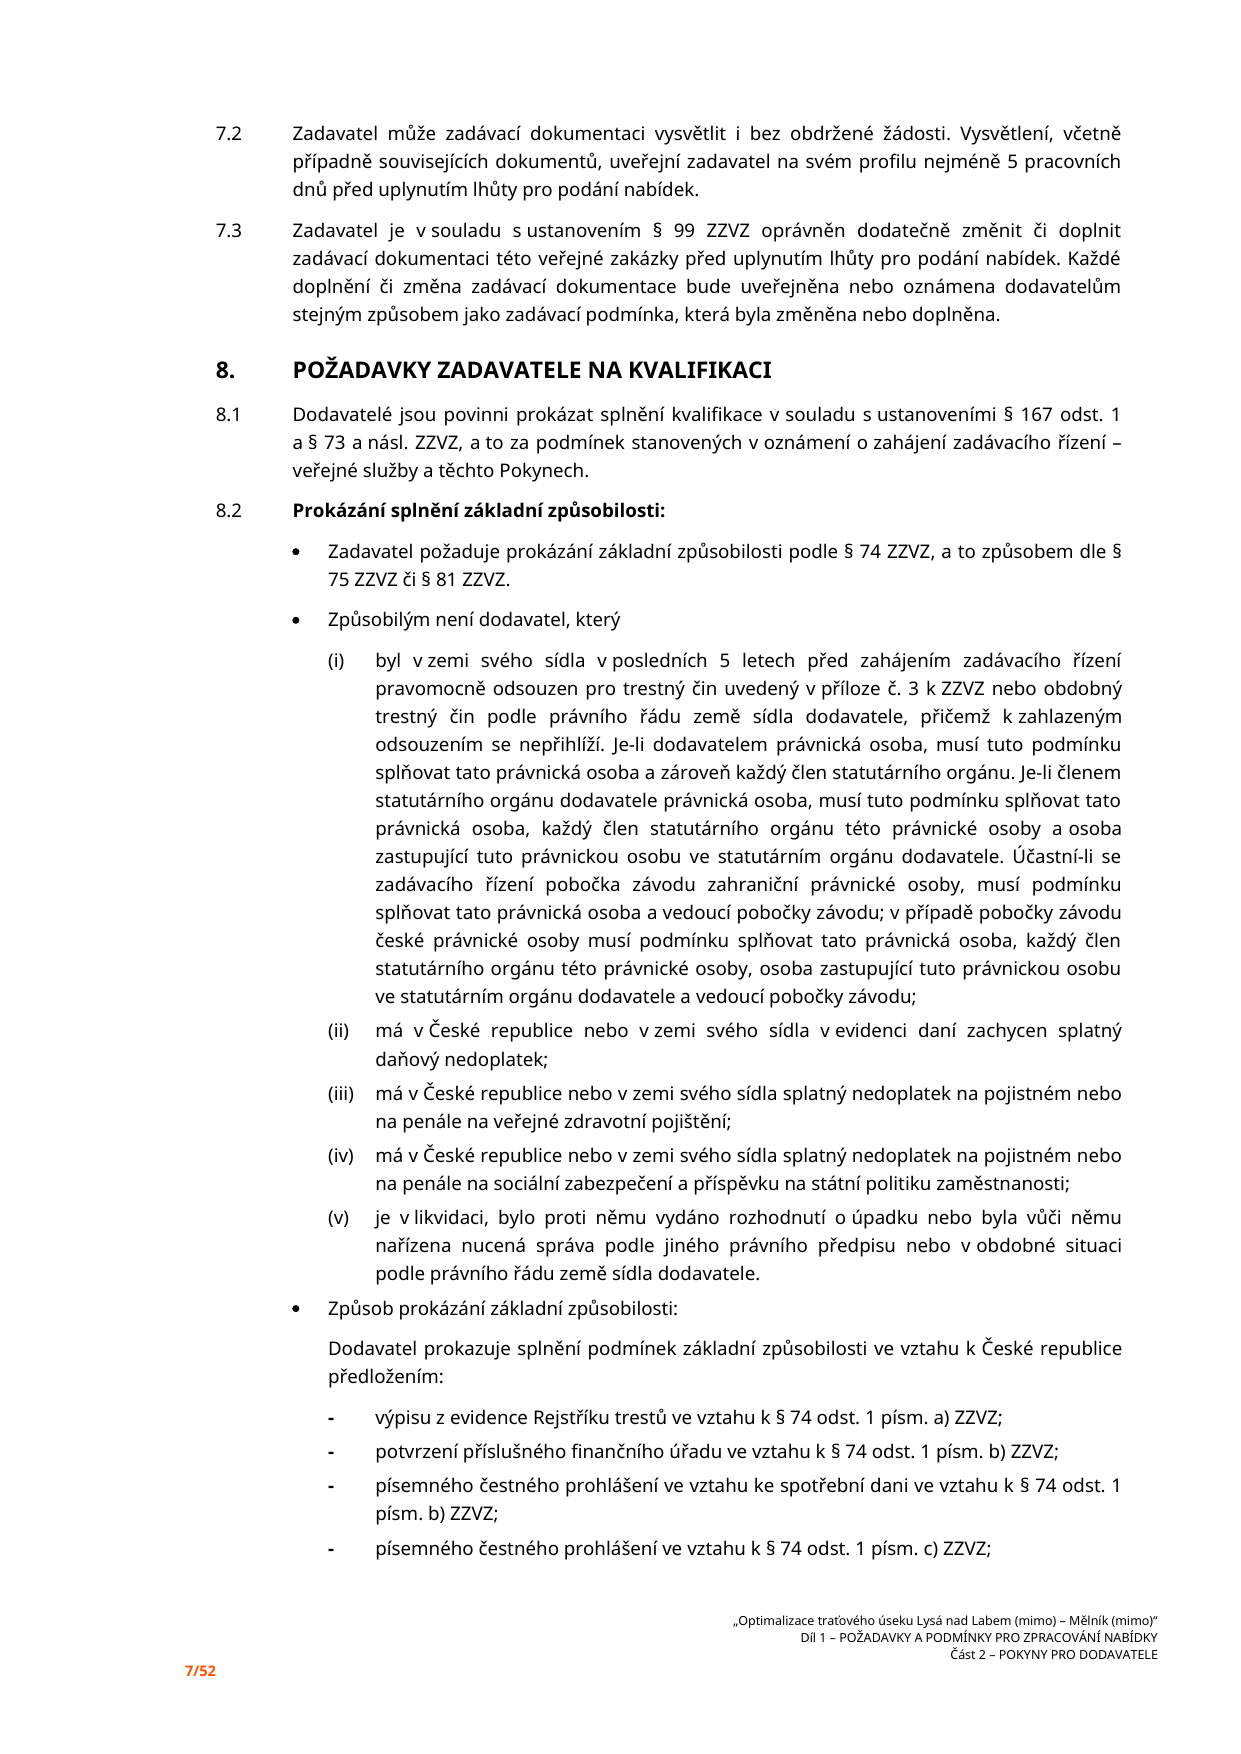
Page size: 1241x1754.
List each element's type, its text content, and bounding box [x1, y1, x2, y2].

text Způsob prokázání základní způsobilosti: [292, 1295, 1122, 1321]
text Prokázání splnění základní způsobilosti: [216, 498, 1122, 523]
text Dodavatel prokazuje splnění podmínek základní způsobilosti ve vztahu k České republice předložením: [328, 1336, 1122, 1389]
text Způsobilým není dodavatel, který [292, 607, 1122, 632]
text Dodavatelé jsou povinni prokázat splnění kvalifikace v souladu s ustanoveními § 167 odst. 1 a § 73 a násl. ZZVZ, a to za podmínek stanovených v oznámení o zahájení zadávacího řízení – veřejné služby a těchto Pokynech. [216, 401, 1122, 483]
list je v likvidaci, bylo proti němu vydáno rozhodnutí o úpadku nebo byla vůči němu nařízena nucená správa podle jiného právního předpisu nebo v obdobné situaci podle právního řádu země sídla dodavatele. [328, 1205, 1122, 1286]
list má v České republice nebo v zemi svého sídla v evidenci daní zachycen splatný daňový nedoplatek; [328, 1018, 1122, 1071]
text písemného čestného prohlášení ve vztahu k § 74 odst. 1 písm. c) ZZVZ; [328, 1535, 1122, 1560]
text písemného čestného prohlášení ve vztahu ke spotřební dani ve vztahu k § 74 odst. 1 písm. b) ZZVZ; [328, 1473, 1122, 1526]
text Zadavatel je v souladu s ustanovením § 99 ZZVZ oprávněn dodatečně změnit či doplnit zadávací dokumentaci této veřejné zakázky před uplynutím lhůty pro podání nabídek. Každé doplnění či změna zadávací dokumentace bude uveřejněna nebo oznámena dodavatelům stejným způsobem jako zadávací podmínka, která byla změněna nebo doplněna. [216, 217, 1122, 327]
list byl v zemi svého sídla v posledních 5 letech před zahájením zadávacího řízení pravomocně odsouzen pro trestný čin uvedený v příloze č. 3 k ZZVZ nebo obdobný trestný čin podle právního řádu země sídla dodavatele, přičemž k zahlazeným odsouzením se nepřihlíží. Je-li dodavatelem právnická osoba, musí tuto podmínku splňovat tato právnická osoba a zároveň každý člen statutárního orgánu. Je-li členem statutárního orgánu dodavatele právnická osoba, musí tuto podmínku splňovat tato právnická osoba, každý člen statutárního orgánu této právnické osoby a osoba zastupující tuto právnickou osobu ve statutárním orgánu dodavatele. Účastní-li se zadávacího řízení pobočka závodu zahraniční právnické osoby, musí podmínku splňovat tato právnická osoba a vedoucí pobočky závodu; v případě pobočky závodu české právnické osoby musí podmínku splňovat tato právnická osoba, každý člen statutárního orgánu této právnické osoby, osoba zastupující tuto právnickou osobu ve statutárním orgánu dodavatele a vedoucí pobočky závodu; [328, 647, 1122, 1009]
list má v České republice nebo v zemi svého sídla splatný nedoplatek na pojistném nebo na penále na veřejné zdravotní pojištění; [328, 1080, 1122, 1134]
text potvrzení příslušného finančního úřadu ve vztahu k § 74 odst. 1 písm. b) ZZVZ; [328, 1438, 1122, 1464]
text Zadavatel požaduje prokázání základní způsobilosti podle § 74 ZZVZ, a to způsobem dle § 75 ZZVZ či § 81 ZZVZ. [292, 538, 1122, 592]
list má v České republice nebo v zemi svého sídla splatný nedoplatek na pojistném nebo na penále na sociální zabezpečení a příspěvku na státní politiku zaměstnanosti; [328, 1142, 1122, 1196]
text Zadavatel může zadávací dokumentaci vysvětlit i bez obdržené žádosti. Vysvětlení, včetně případně souvisejících dokumentů, uveřejní zadavatel na svém profilu nejméně 5 pracovních dnů před uplynutím lhůty pro podání nabídek. [216, 121, 1122, 202]
text POŽADAVKY ZADAVATELE NA KVALIFIKACI [216, 354, 1122, 386]
text výpisu z evidence Rejstříku trestů ve vztahu k § 74 odst. 1 písm. a) ZZVZ; [328, 1404, 1122, 1429]
